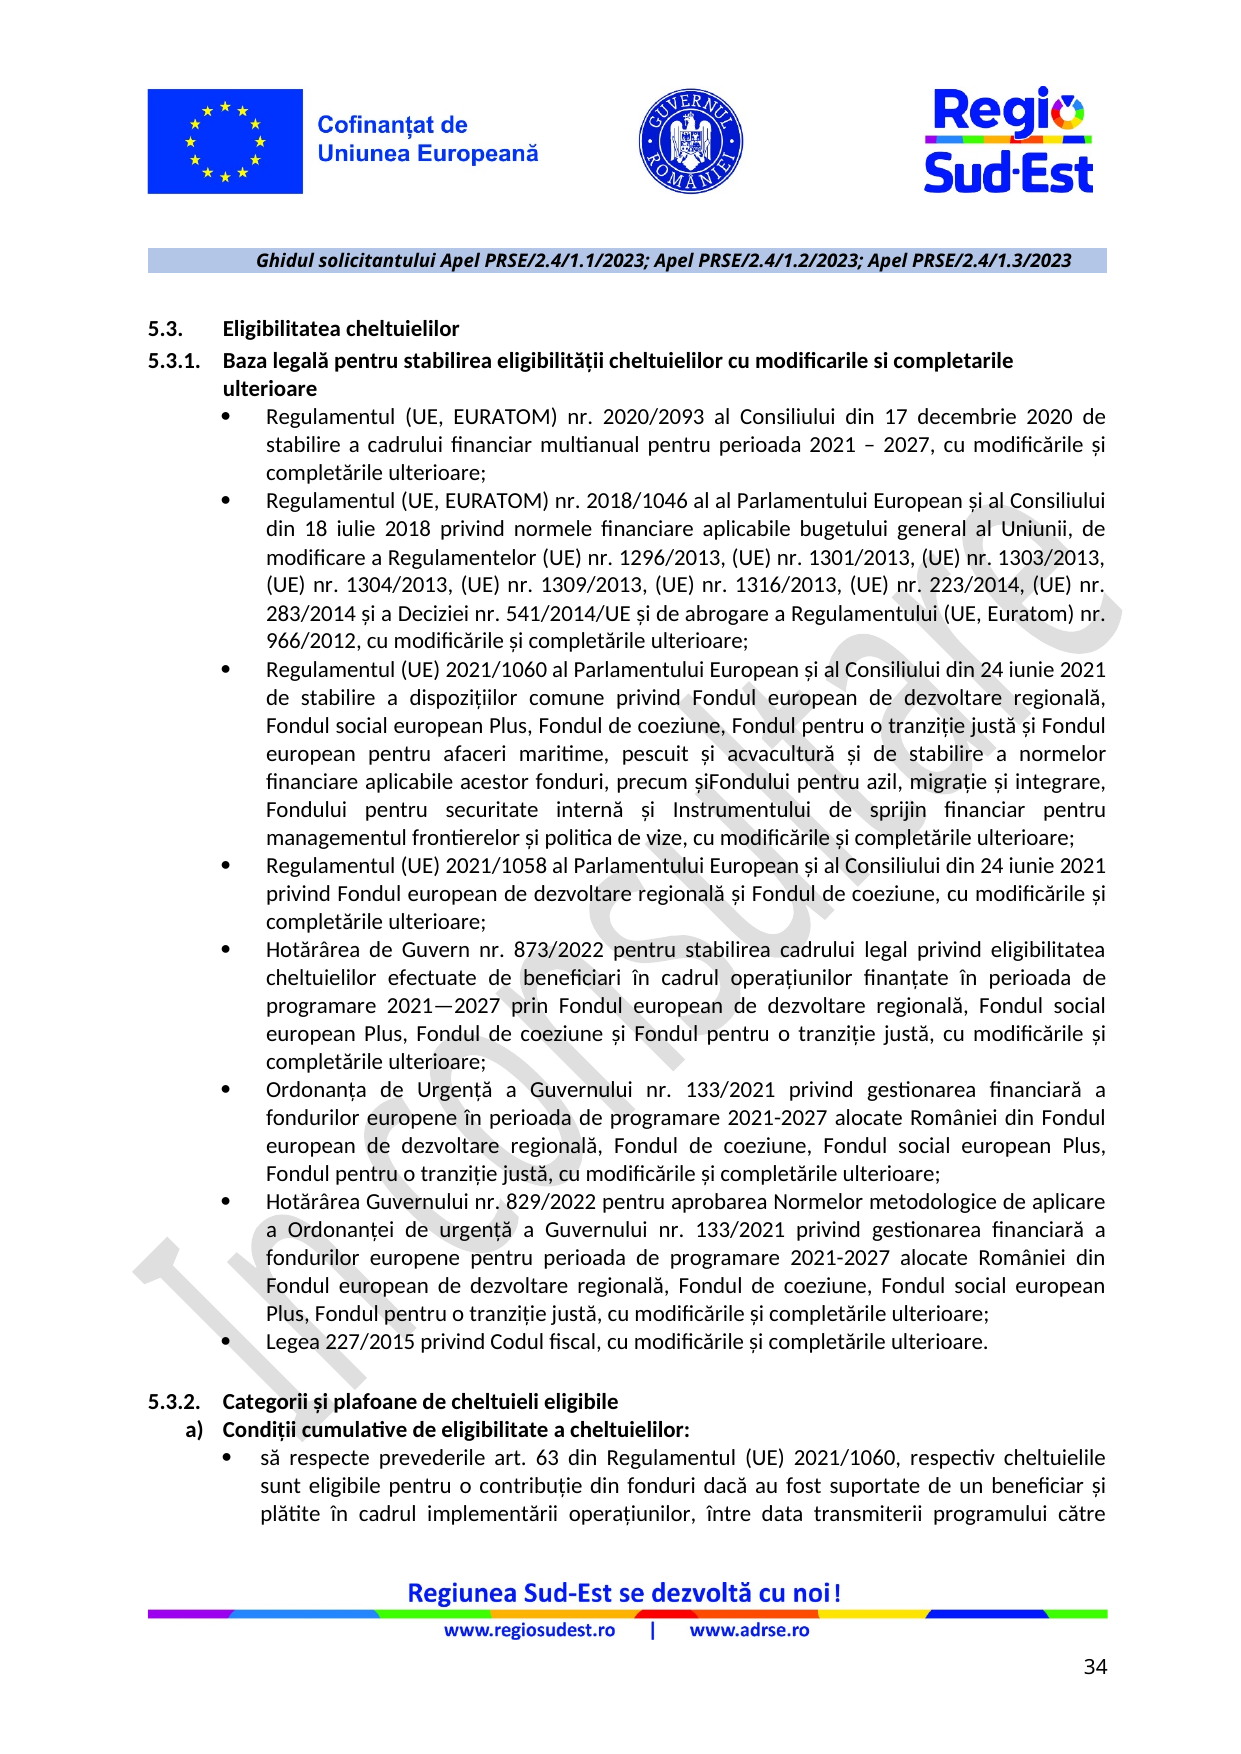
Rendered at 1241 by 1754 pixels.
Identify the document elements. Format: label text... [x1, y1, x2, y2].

subtitle Eligibilitatea cheltuielilor [148, 314, 1107, 342]
list Ordonanța de Urgență a Guvernului nr. 133/2021 privind gestionarea financiară a fondurilor europene în perioada de programare 2021-2027 alocate României din Fondul european de dezvoltare regională, Fondul de coeziune, Fondul social european Plus, Fondul pentru o tranziție justă, cu modificările și completările ulterioare; [222, 1075, 1107, 1187]
list Hotărârea de Guvern nr. 873/2022 pentru stabilirea cadrului legal privind eligibilitatea cheltuielilor efectuate de beneficiari în cadrul operațiunilor finanțate în perioada de programare 2021—2027 prin Fondul european de dezvoltare regională, Fondul social european Plus, Fondul de coeziune și Fondul pentru o tranziție justă, cu modificările și completările ulterioare; [222, 935, 1107, 1075]
list Hotărârea Guvernului nr. 829/2022 pentru aprobarea Normelor metodologice de aplicare a Ordonanței de urgență a Guvernului nr. 133/2021 privind gestionarea financiară a fondurilor europene pentru perioada de programare 2021-2027 alocate României din Fondul european de dezvoltare regională, Fondul de coeziune, Fondul social european Plus, Fondul pentru o tranziție justă, cu modificările și completările ulterioare; [222, 1187, 1107, 1327]
subtitle Baza legală pentru stabilirea eligibilității cheltuielilor cu modificarile si completarile ulterioare [148, 346, 1107, 402]
subtitle Categorii și plafoane de cheltuieli eligibile [148, 1387, 1107, 1415]
list Legea 227/2015 privind Codul fiscal, cu modificările și completările ulterioare. [222, 1327, 1107, 1355]
picture [147, 86, 1093, 195]
list Regulamentul (UE) 2021/1060 al Parlamentului European și al Consiliului din 24 iunie 2021 de stabilire a dispozițiilor comune privind Fondul european de dezvoltare regională, Fondul social european Plus, Fondul de coeziune, Fondul pentru o tranziție justă și Fondul european pentru afaceri maritime, pescuit și acvacultură și de stabilire a normelor financiare aplicabile acestor fonduri, precum șiFondului pentru azil, migrație și integrare, Fondului pentru securitate internă și Instrumentului de sprijin financiar pentru managementul frontierelor și politica de vize, cu modificările și completările ulterioare; [222, 655, 1107, 851]
list Condiții cumulative de eligibilitate a cheltuielilor: [185, 1415, 1107, 1443]
list Regulamentul (UE, EURATOM) nr. 2020/2093 al Consiliului din 17 decembrie 2020 de stabilire a cadrului financiar multianual pentru perioada 2021 – 2027, cu modificările și completările ulterioare; [222, 402, 1107, 487]
list Regulamentul (UE, EURATOM) nr. 2018/1046 al al Parlamentului European și al Consiliului din 18 iulie 2018 privind normele financiare aplicabile bugetului general al Uniunii, de modificare a Regulamentelor (UE) nr. 1296/2013, (UE) nr. 1301/2013, (UE) nr. 1303/2013, (UE) nr. 1304/2013, (UE) nr. 1309/2013, (UE) nr. 1316/2013, (UE) nr. 223/2014, (UE) nr. 283/2014 și a Deciziei nr. 541/2014/UE și de abrogare a Regulamentului (UE, Euratom) nr. 966/2012, cu modificările și completările ulterioare; [222, 487, 1107, 655]
picture [147, 1582, 1108, 1640]
list Regulamentul (UE) 2021/1058 al Parlamentului European și al Consiliului din 24 iunie 2021 privind Fondul european de dezvoltare regională și Fondul de coeziune, cu modificările și completările ulterioare; [222, 851, 1107, 935]
